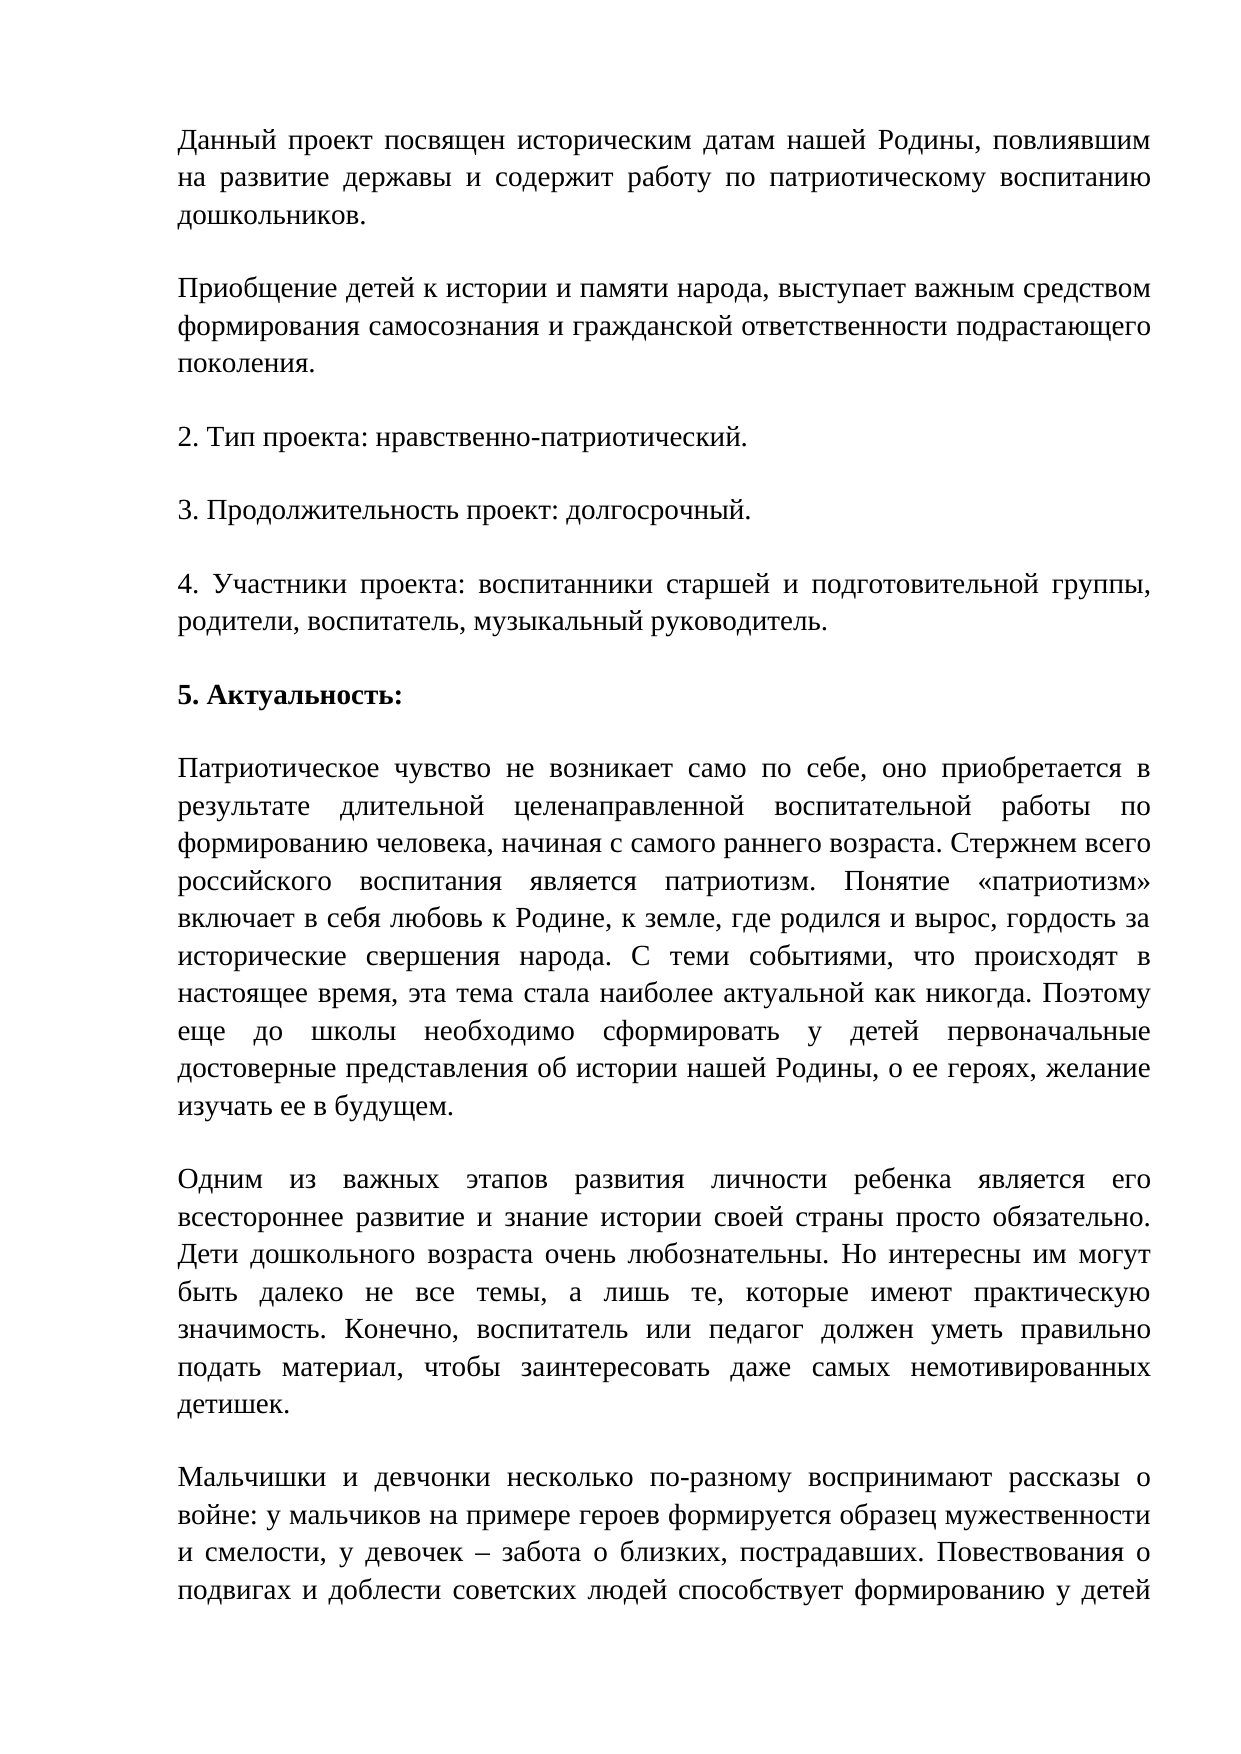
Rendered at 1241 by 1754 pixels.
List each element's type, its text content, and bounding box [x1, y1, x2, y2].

text 2. Тип проекта: нравственно-патриотический. [177, 415, 1152, 452]
text Приобщение детей к истории и памяти народа, выступает важным средством формирования самосознания и гражданской ответственности подрастающего поколения. [177, 267, 1152, 379]
text 3. Продолжительность проект: долгосрочный. [177, 488, 1152, 526]
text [177, 1456, 1152, 1606]
text 4. Участники проекта: воспитанники старшей и подготовительной группы, родители, воспитатель, музыкальный руководитель. [177, 562, 1152, 637]
text Данный проект посвящен историческим датам нашей Родины, повлиявшим на развитие державы и содержит работу по патриотическому воспитанию дошкольников. [177, 118, 1152, 231]
text Патриотическое чувство не возникает само по себе, оно приобретается в результате длительной целенаправленной воспитательной работы по формированию человека, начиная с самого раннего возраста. Стержнем всего российского воспитания является патриотизм. Понятие «патриотизм» включает в себя любовь к Родине, к земле, где родился и вырос, гордость за исторические свершения народа. С теми событиями, что происходят в настоящее время, эта тема стала наиболее актуальной как никогда. Поэтому еще до школы необходимо сформировать у детей первоначальные достоверные представления об истории нашей Родины, о ее героях, желание изучать ее в будущем. [177, 746, 1152, 1121]
text 5. Актуальность: [177, 673, 1152, 710]
text Одним из важных этапов развития личности ребенка является его всестороннее развитие и знание истории своей страны просто обязательно. Дети дошкольного возраста очень любознательны. Но интересны им могут быть далеко не все темы, а лишь те, которые имеют практическую значимость. Конечно, воспитатель или педагог должен уметь правильно подать материал, чтобы заинтересовать даже самых немотивированных детишек. [177, 1157, 1152, 1420]
